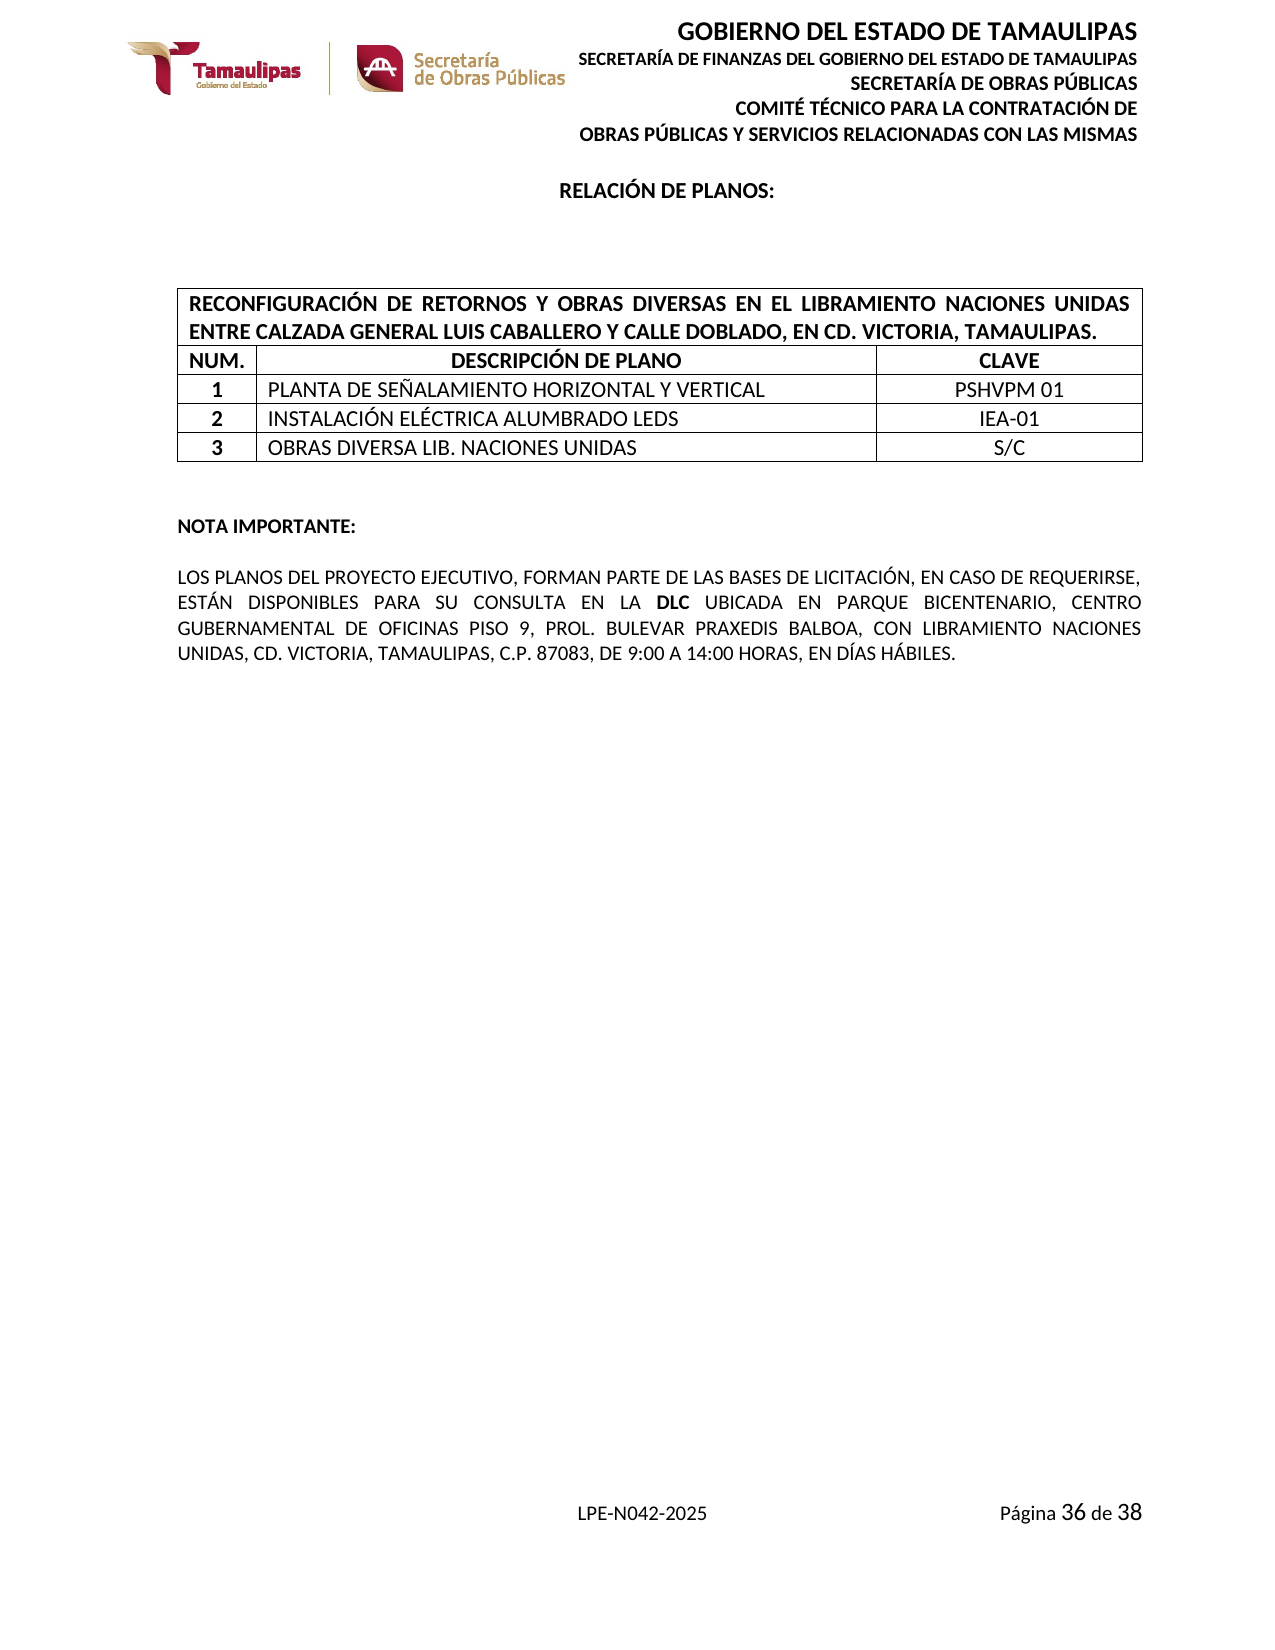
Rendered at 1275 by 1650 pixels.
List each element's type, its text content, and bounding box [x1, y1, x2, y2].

text NOTA IMPORTANTE: [177, 513, 1142, 538]
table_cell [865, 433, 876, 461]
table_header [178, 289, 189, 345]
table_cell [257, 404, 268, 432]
table_cell 2 [178, 404, 256, 432]
table_cell PSHVPM 01 [877, 375, 1142, 403]
text LOS PLANOS DEL PROYECTO EJECUTIVO, FORMAN PARTE DE LAS BASES DE LICITACIÓN, EN CASO DE REQUERIRSE, ESTÁN DISPONIBLES PARA SU CONSULTA EN LA DLC UBICADA EN PARQUE BICENTENARIO, CENTRO GUBERNAMENTAL DE OFICINAS PISO 9, PROL. BULEVAR PRAXEDIS BALBOA, CON LIBRAMIENTO NACIONES UNIDAS, CD. VICTORIA, TAMAULIPAS, C.P. 87083, DE 9:00 A 14:00 HORAS, EN DÍAS HÁBILES. [177, 564, 1142, 666]
table_cell 1 [178, 375, 256, 403]
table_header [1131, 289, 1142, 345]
table_cell IEA-01 [877, 404, 1142, 432]
table_cell PLANTA DE SEÑALAMIENTO HORIZONTAL Y VERTICAL [257, 375, 876, 403]
table_cell NUM. [178, 346, 256, 374]
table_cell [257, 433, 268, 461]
table_cell 3 [178, 433, 256, 461]
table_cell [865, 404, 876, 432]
table_cell DESCRIPCIÓN DE PLANO [257, 346, 876, 374]
text RELACIÓN DE PLANOS: [192, 176, 1142, 204]
table_cell S/C [877, 433, 1142, 461]
table_cell CLAVE [877, 346, 1142, 374]
picture [120, 19, 657, 111]
